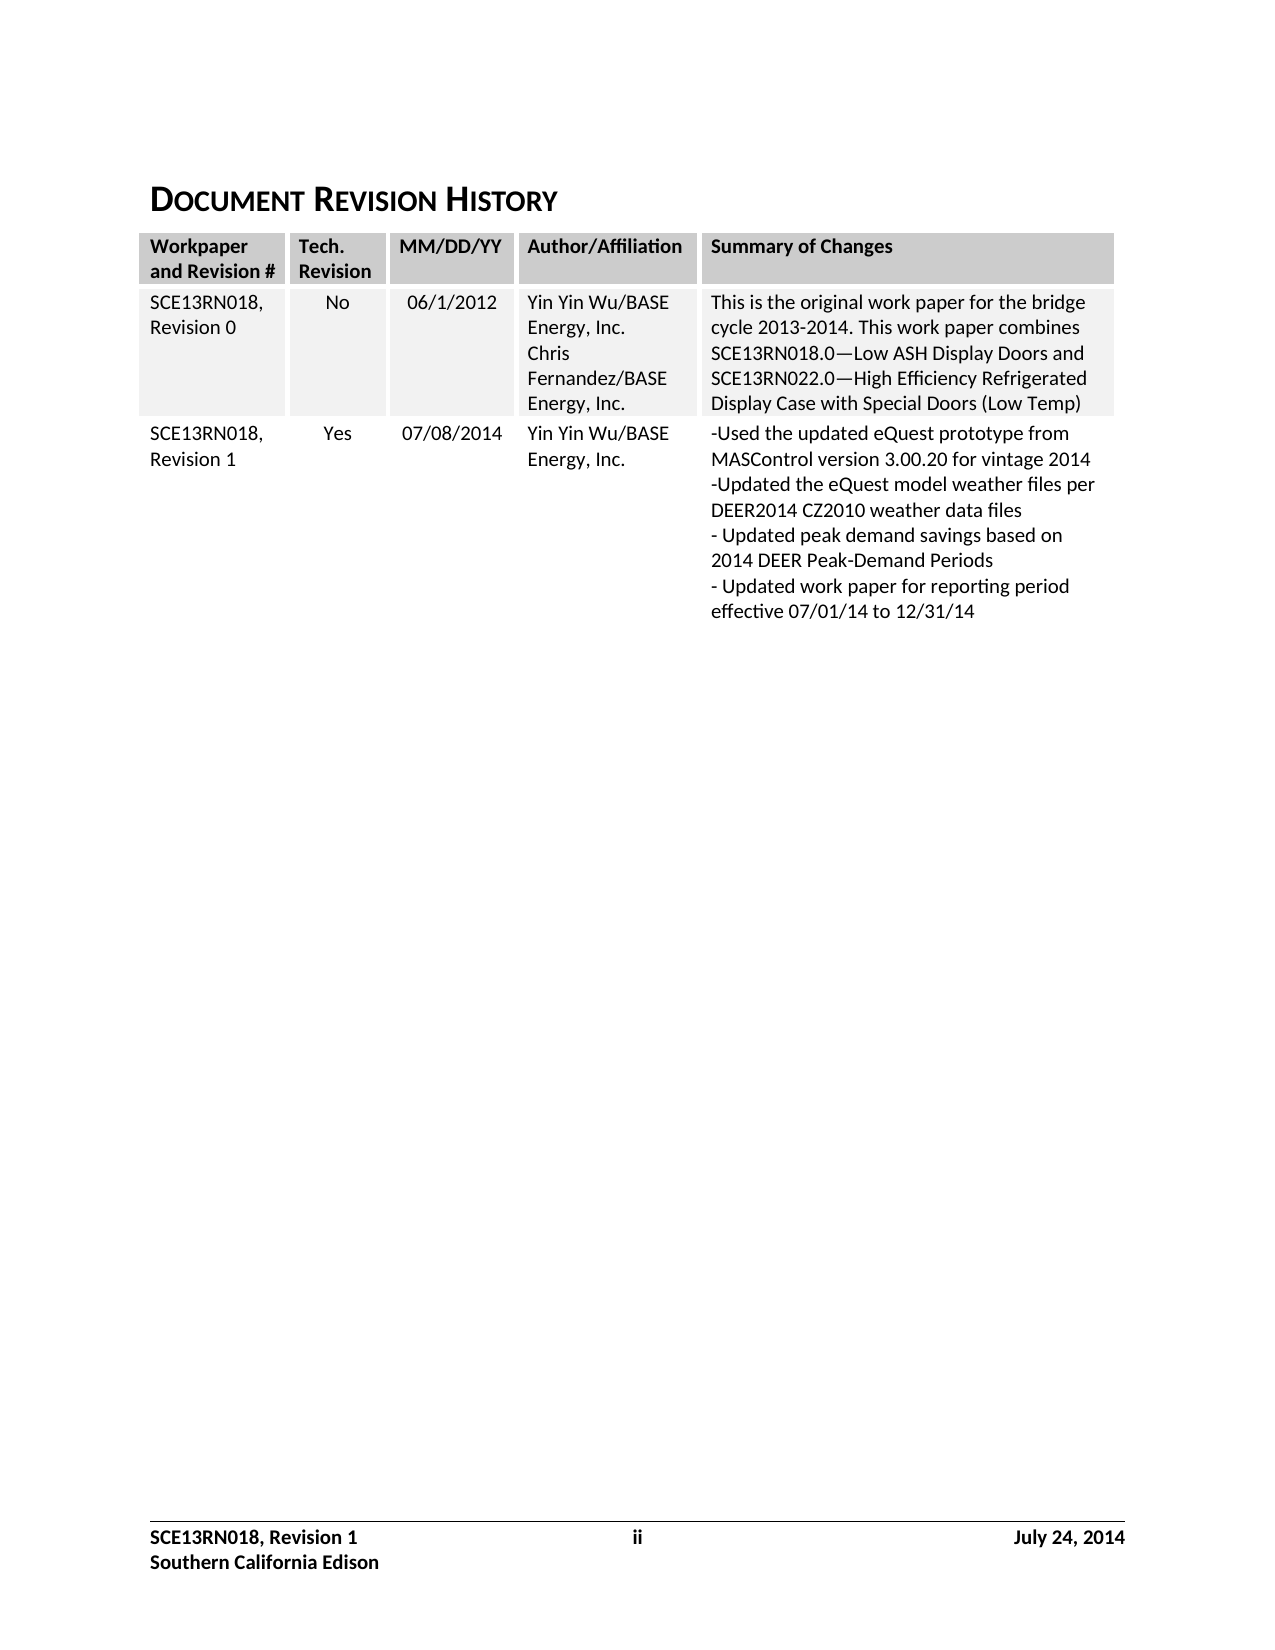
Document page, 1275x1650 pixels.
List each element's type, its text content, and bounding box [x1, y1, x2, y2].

table_header Workpaper and Revision # [139, 233, 285, 284]
table_header MM/DD/YY [390, 233, 514, 284]
table_cell This is the original work paper for the bridge cycle 2013-2014. This work paper combines SCE13RN018.0—Low ASH Display Doors and SCE13RN022.0—High Efficiency Refrigerated Display Case with Special Doors (Low Temp) [702, 289, 1114, 416]
subtitle Document Revision History [150, 175, 1125, 221]
table_cell SCE13RN018, Revision 1 [139, 421, 285, 624]
table_cell -Used the updated eQuest prototype from MASControl version 3.00.20 for vintage 2014 -Updated the eQuest model weather files per DEER2014 CZ2010 weather data files - Updated peak demand savings based on 2014 DEER Peak-Demand Periods - Updated work paper for reporting period effective 07/01/14 to 12/31/14 [702, 421, 1114, 624]
table_cell Yes [290, 421, 386, 624]
table_header Tech. Revision [290, 233, 386, 284]
table_cell 07/08/2014 [390, 421, 514, 624]
table_header Author/Affiliation [519, 233, 697, 284]
table_cell Yin Yin Wu/BASE Energy, Inc. Chris Fernandez/BASE Energy, Inc. [519, 289, 697, 416]
table_cell 06/1/2012 [390, 289, 514, 416]
table_cell Yin Yin Wu/BASE Energy, Inc. [519, 421, 697, 624]
table_cell No [290, 289, 386, 416]
table_header Summary of Changes [702, 233, 1114, 284]
table_cell SCE13RN018, Revision 0 [139, 289, 285, 416]
